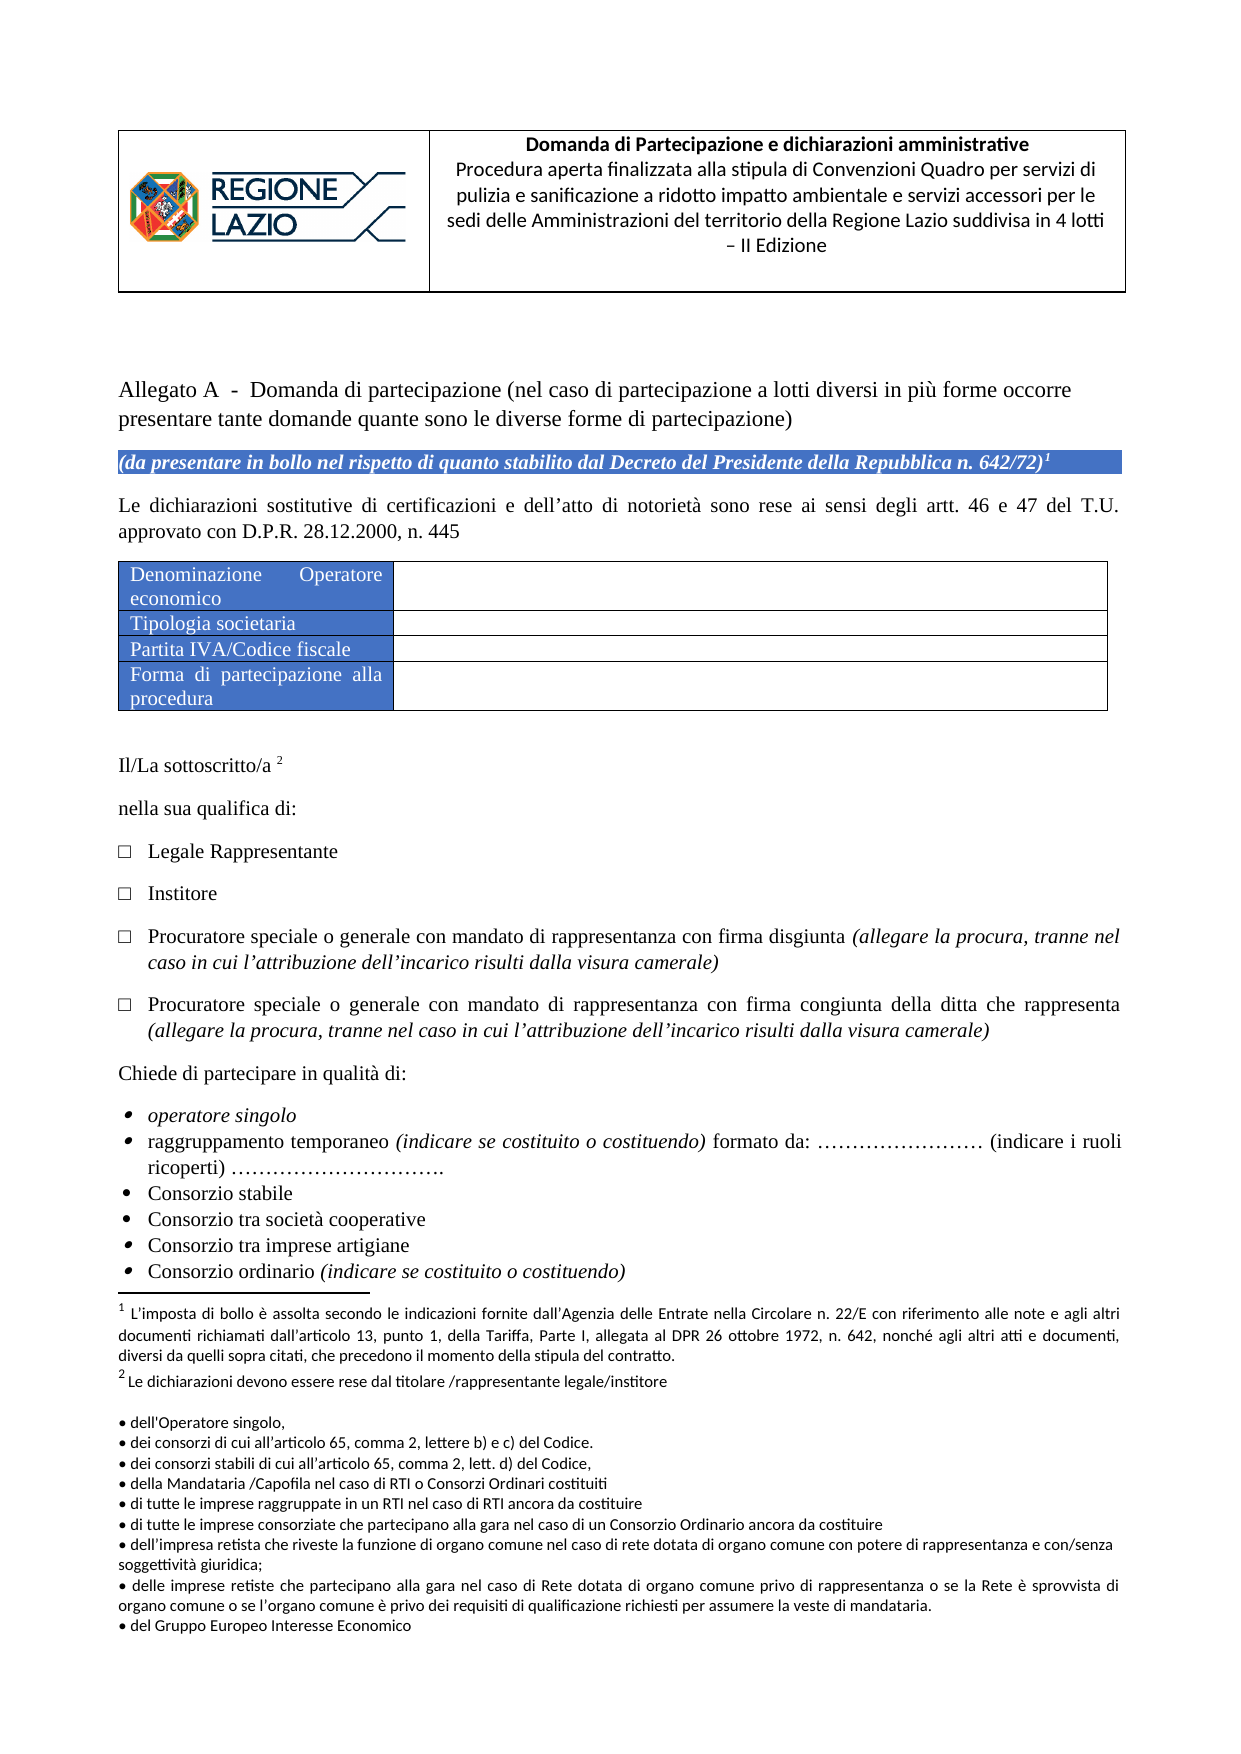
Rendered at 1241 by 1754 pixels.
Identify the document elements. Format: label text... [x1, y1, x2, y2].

text □ Procuratore speciale o generale con mandato di rappresentanza con firma congiunta della ditta che rappresenta (allegare la procura, tranne nel caso in cui l’attribuzione dell’incarico risulti dalla visura camerale) [118, 992, 1122, 1042]
table_cell Tipologia societaria [119, 611, 393, 635]
text □ Legale Rappresentante [118, 838, 1122, 863]
list Consorzio tra imprese artigiane [123, 1233, 1122, 1257]
table_cell [394, 662, 1107, 710]
text Chiede di partecipare in qualità di: [118, 1061, 1122, 1085]
text nella sua qualifica di: [118, 796, 1122, 820]
table_cell [394, 611, 1107, 635]
list Consorzio ordinario (indicare se costituito o costituendo) [123, 1259, 1122, 1283]
text □ Institore [118, 881, 1122, 905]
list Consorzio stabile [123, 1181, 1122, 1205]
table_cell Partita IVA/Codice fiscale [119, 636, 393, 661]
table_cell Forma di partecipazione alla procedura [119, 662, 393, 710]
text Le dichiarazioni sostitutive di certificazioni e dell’atto di notorietà sono rese ai sensi degli artt. 46 e 47 del T.U. approvato con D.P.R. 28.12.2000, n. 445 [118, 493, 1122, 543]
list Consorzio tra società cooperative [123, 1207, 1122, 1231]
text □ Procuratore speciale o generale con mandato di rappresentanza con firma disgiunta (allegare la procura, tranne nel caso in cui l’attribuzione dell’incarico risulti dalla visura camerale) [118, 924, 1122, 974]
table_cell [394, 636, 1107, 661]
text (da presentare in bollo nel rispetto di quanto stabilito dal Decreto del Presidente della Repubblica n. 642/72) [118, 450, 1122, 474]
list raggruppamento temporaneo (indicare se costituito o costituendo) formato da: …………………… (indicare i ruoli ricoperti) …………………………. [123, 1129, 1122, 1179]
text Allegato A - Domanda di partecipazione (nel caso di partecipazione a lotti diversi in più forme occorre presentare tante domande quante sono le diverse forme di partecipazione) [118, 376, 1122, 431]
text Il/La sottoscritto/a [118, 753, 1122, 777]
table_header [394, 562, 1107, 610]
table_header Denominazione Operatore economico [119, 562, 393, 610]
list operatore singolo [123, 1103, 1122, 1127]
